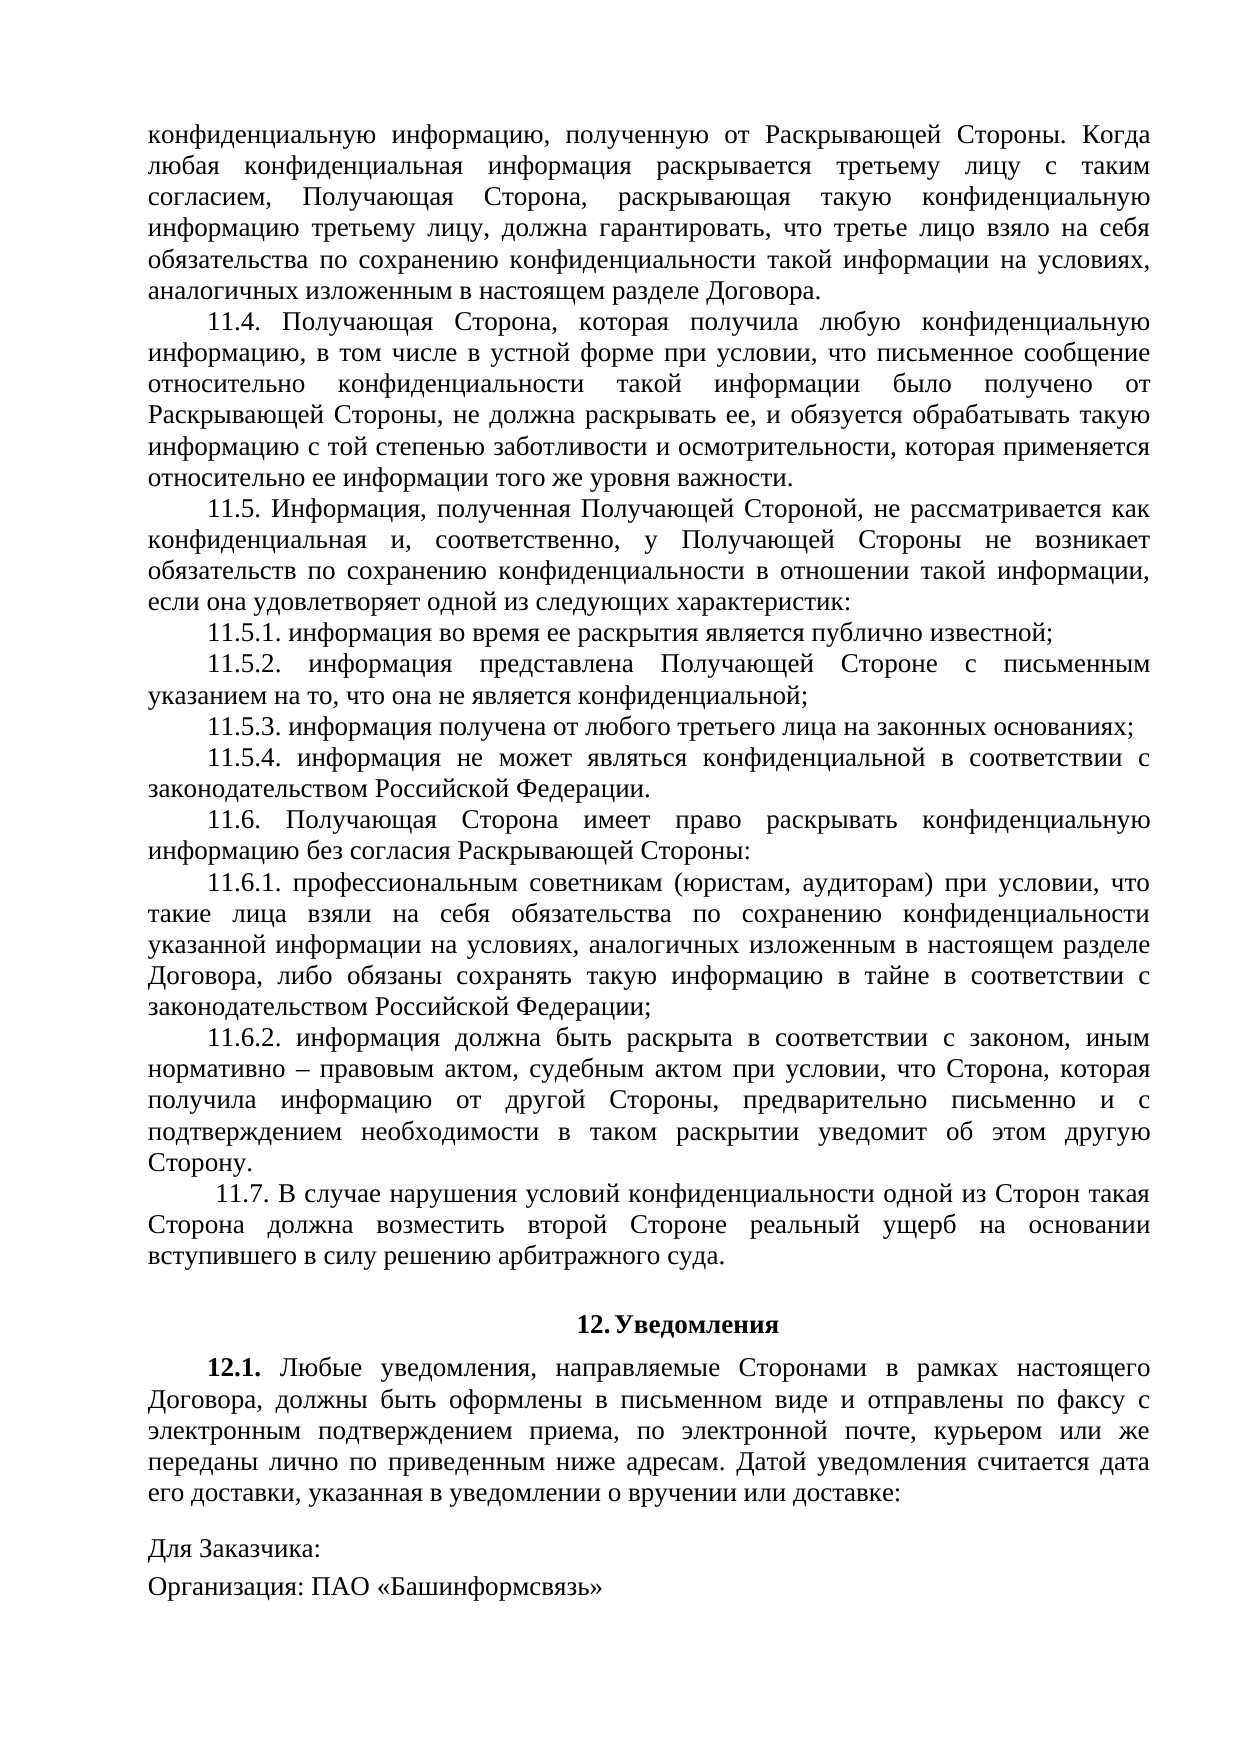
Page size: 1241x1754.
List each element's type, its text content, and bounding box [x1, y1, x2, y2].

text 11.6. Получающая Сторона имеет право раскрывать конфиденциальную информацию без согласия Раскрывающей Стороны: [148, 803, 1152, 866]
text 11.5. Информация, полученная Получающей Стороной, не рассматривается как конфиденциальная и, соответственно, у Получающей Стороны не возникает обязательств по сохранению конфиденциальности в отношении такой информации, если она удовлетворяет одной из следующих характеристик: [148, 492, 1152, 616]
text Организация: ПАО «Башинформсвязь» [148, 1570, 1152, 1601]
text 11.5.1. информация во время ее раскрытия является публично известной; [148, 616, 1152, 648]
text 11.4. Получающая Сторона, которая получила любую конфиденциальную информацию, в том числе в устной форме при условии, что письменное сообщение относительно конфиденциальности такой информации было получено от Раскрывающей Стороны, не должна раскрывать ее, и обязуется обрабатывать такую информацию с той степенью заботливости и осмотрительности, которая применяется относительно ее информации того же уровня важности. [148, 305, 1152, 492]
list Уведомления [204, 1308, 1152, 1339]
text 11.5.3. информация получена от любого третьего лица на законных основаниях; [148, 710, 1152, 741]
text 11.5.4. информация не может являться конфиденциальной в соответствии с законодательством Российской Федерации. [148, 741, 1152, 803]
text Для Заказчика: [148, 1532, 1152, 1563]
text 11.7. В случае нарушения условий конфиденциальности одной из Сторон такая Сторона должна возместить второй Стороне реальный ущерб на основании вступившего в силу решению арбитражного суда. [148, 1177, 1152, 1271]
text 11.5.2. информация представлена Получающей Стороне с письменным указанием на то, что она не является конфиденциальной; [148, 648, 1152, 710]
text 12.1. Любые уведомления, направляемые Сторонами в рамках настоящего Договора, должны быть оформлены в письменном виде и отправлены по факсу с электронным подтверждением приема, по электронной почте, курьером или же переданы лично по приведенным ниже адресам. Датой уведомления считается дата его доставки, указанная в уведомлении о вручении или доставке: [148, 1352, 1152, 1507]
text 11.6.1. профессиональным советникам (юристам, аудиторам) при условии, что такие лица взяли на себя обязательства по сохранению конфиденциальности указанной информации на условиях, аналогичных изложенным в настоящем разделе Договора, либо обязаны сохранять такую информацию в тайне в соответствии с законодательством Российской Федерации; [148, 866, 1152, 1021]
text 11.6.2. информация должна быть раскрыта в соответствии с законом, иным нормативно – правовым актом, судебным актом при условии, что Сторона, которая получила информацию от другой Стороны, предварительно письменно и с подтверждением необходимости в таком раскрытии уведомит об этом другую Сторону. [148, 1021, 1152, 1177]
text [148, 118, 1152, 305]
